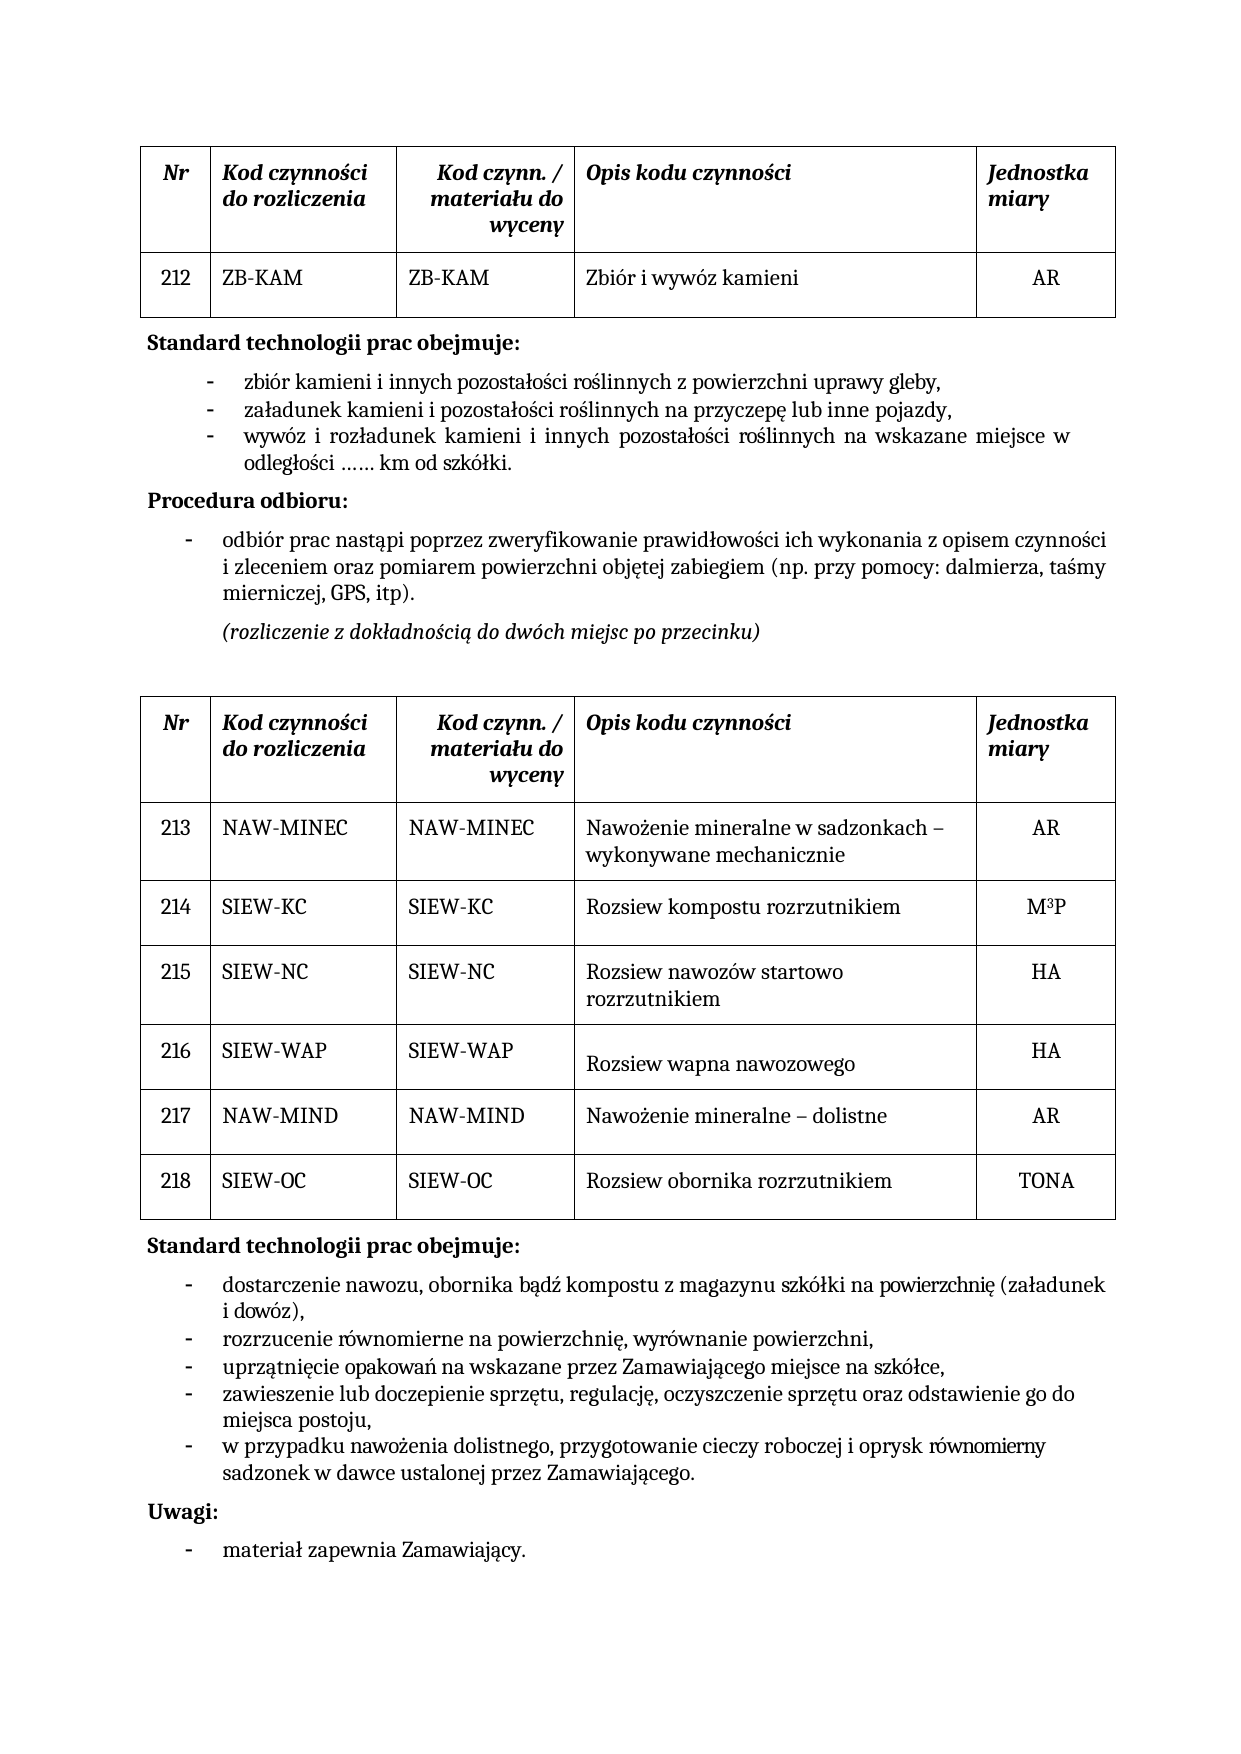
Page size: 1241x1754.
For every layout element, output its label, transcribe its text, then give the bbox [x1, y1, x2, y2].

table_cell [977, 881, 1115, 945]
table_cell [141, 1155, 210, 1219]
list odbiór prac nastąpi poprzez zweryfikowanie prawidłowości ich wykonania z opisem czynności i zleceniem oraz pomiarem powierzchni objętej zabiegiem (np. przy pomocy: dalmierza, taśmy mierniczej, GPS, itp). [185, 527, 1107, 606]
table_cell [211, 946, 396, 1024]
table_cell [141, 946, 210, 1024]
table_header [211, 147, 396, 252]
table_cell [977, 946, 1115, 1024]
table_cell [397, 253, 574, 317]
list w przypadku nawożenia dolistnego, przygotowanie cieczy roboczej i oprysk równomierny sadzonek w dawce ustalonej przez Zamawiającego. [185, 1433, 1107, 1486]
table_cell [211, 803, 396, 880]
list zbiór kamieni i innych pozostałości roślinnych z powierzchni uprawy gleby, [206, 369, 1192, 395]
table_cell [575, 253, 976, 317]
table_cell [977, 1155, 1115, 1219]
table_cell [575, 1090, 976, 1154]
list wywóz i rozładunek kamieni i innych pozostałości roślinnych na wskazane miejsce w odległości …… km od szkółki. [206, 423, 1074, 476]
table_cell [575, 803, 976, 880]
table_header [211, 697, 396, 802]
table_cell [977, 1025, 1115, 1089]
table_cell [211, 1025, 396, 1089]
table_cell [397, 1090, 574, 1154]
list materiał zapewnia Zamawiający. [185, 1537, 1192, 1563]
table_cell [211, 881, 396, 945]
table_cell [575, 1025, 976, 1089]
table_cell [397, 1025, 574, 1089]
subtitle Standard technologii prac obejmuje: [147, 1233, 1192, 1259]
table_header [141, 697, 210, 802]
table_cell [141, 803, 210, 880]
subtitle Procedura odbioru: [147, 488, 1192, 515]
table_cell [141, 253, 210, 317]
subtitle Standard technologii prac obejmuje: [147, 330, 1192, 356]
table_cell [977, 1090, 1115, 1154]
list dostarczenie nawozu, obornika bądź kompostu z magazynu szkółki na powierzchnię (załadunek i dowóz), [185, 1272, 1107, 1324]
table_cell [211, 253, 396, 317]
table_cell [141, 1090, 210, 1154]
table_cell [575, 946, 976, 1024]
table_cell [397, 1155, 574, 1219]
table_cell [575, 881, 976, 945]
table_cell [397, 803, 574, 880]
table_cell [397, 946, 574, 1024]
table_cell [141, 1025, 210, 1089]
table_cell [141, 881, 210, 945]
list uprzątnięcie opakowań na wskazane przez Zamawiającego miejsce na szkółce, [185, 1352, 1192, 1380]
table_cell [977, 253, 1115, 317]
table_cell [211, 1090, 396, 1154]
list załadunek kamieni i pozostałości roślinnych na przyczepę lub inne pojazdy, [206, 395, 1192, 423]
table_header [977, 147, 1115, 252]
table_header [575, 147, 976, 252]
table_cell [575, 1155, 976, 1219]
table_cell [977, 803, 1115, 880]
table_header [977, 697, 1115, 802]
list zawieszenie lub doczepienie sprzętu, regulację, oczyszczenie sprzętu oraz odstawienie go do miejsca postoju, [185, 1381, 1107, 1433]
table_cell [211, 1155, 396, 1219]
text (rozliczenie z dokładnością do dwóch miejsc po przecinku) [221, 619, 1192, 645]
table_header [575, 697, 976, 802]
subtitle Uwagi: [147, 1498, 1192, 1525]
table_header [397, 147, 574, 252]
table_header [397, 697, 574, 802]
list rozrzucenie równomierne na powierzchnię, wyrównanie powierzchni, [185, 1324, 1192, 1352]
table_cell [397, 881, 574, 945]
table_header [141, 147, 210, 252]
